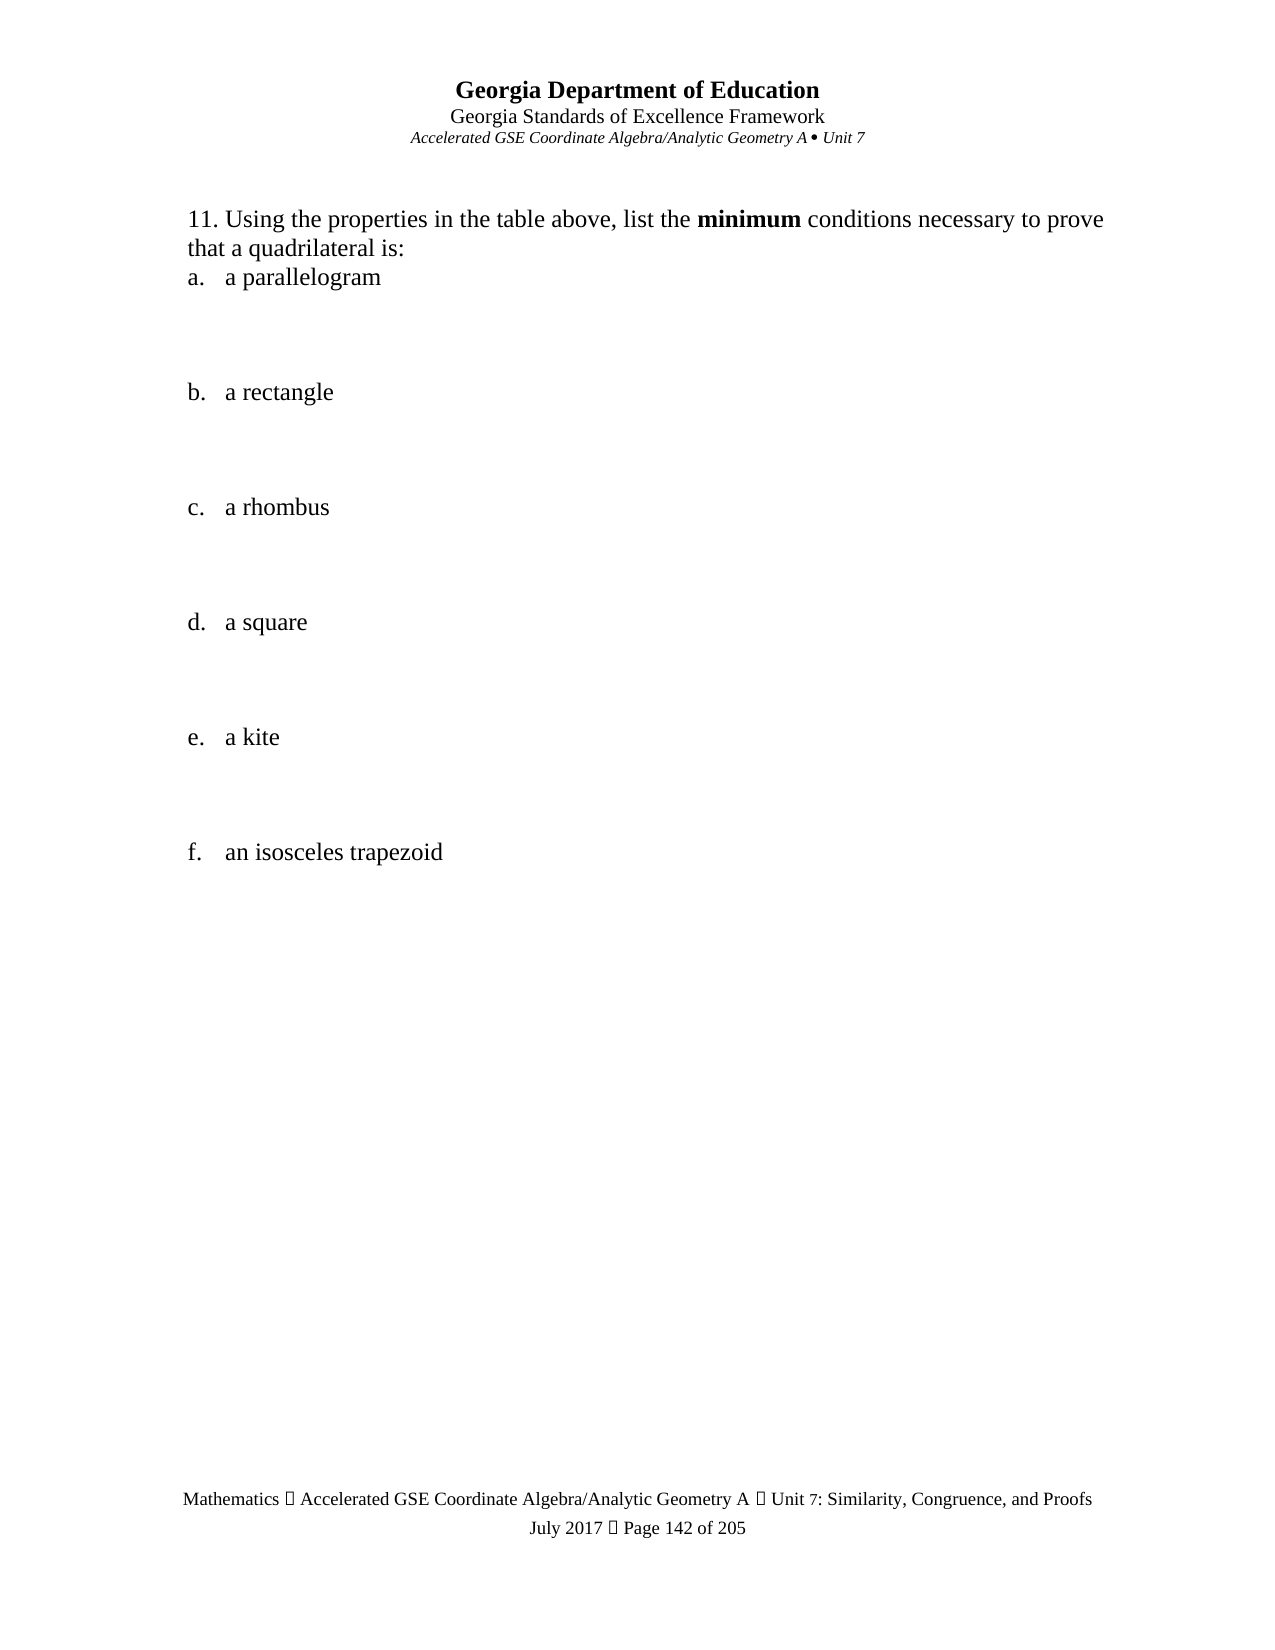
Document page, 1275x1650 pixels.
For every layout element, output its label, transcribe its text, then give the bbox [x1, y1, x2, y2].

list a square [187, 607, 1125, 636]
list a rhombus [187, 492, 1125, 521]
list 11. Using the properties in the table above, list the minimum conditions necessary to prove that a quadrilateral is: [187, 204, 1125, 262]
list a parallelogram [187, 262, 1125, 291]
list a rectangle [187, 377, 1125, 406]
list an isosceles trapezoid [187, 837, 1125, 866]
list a kite [187, 722, 1125, 751]
